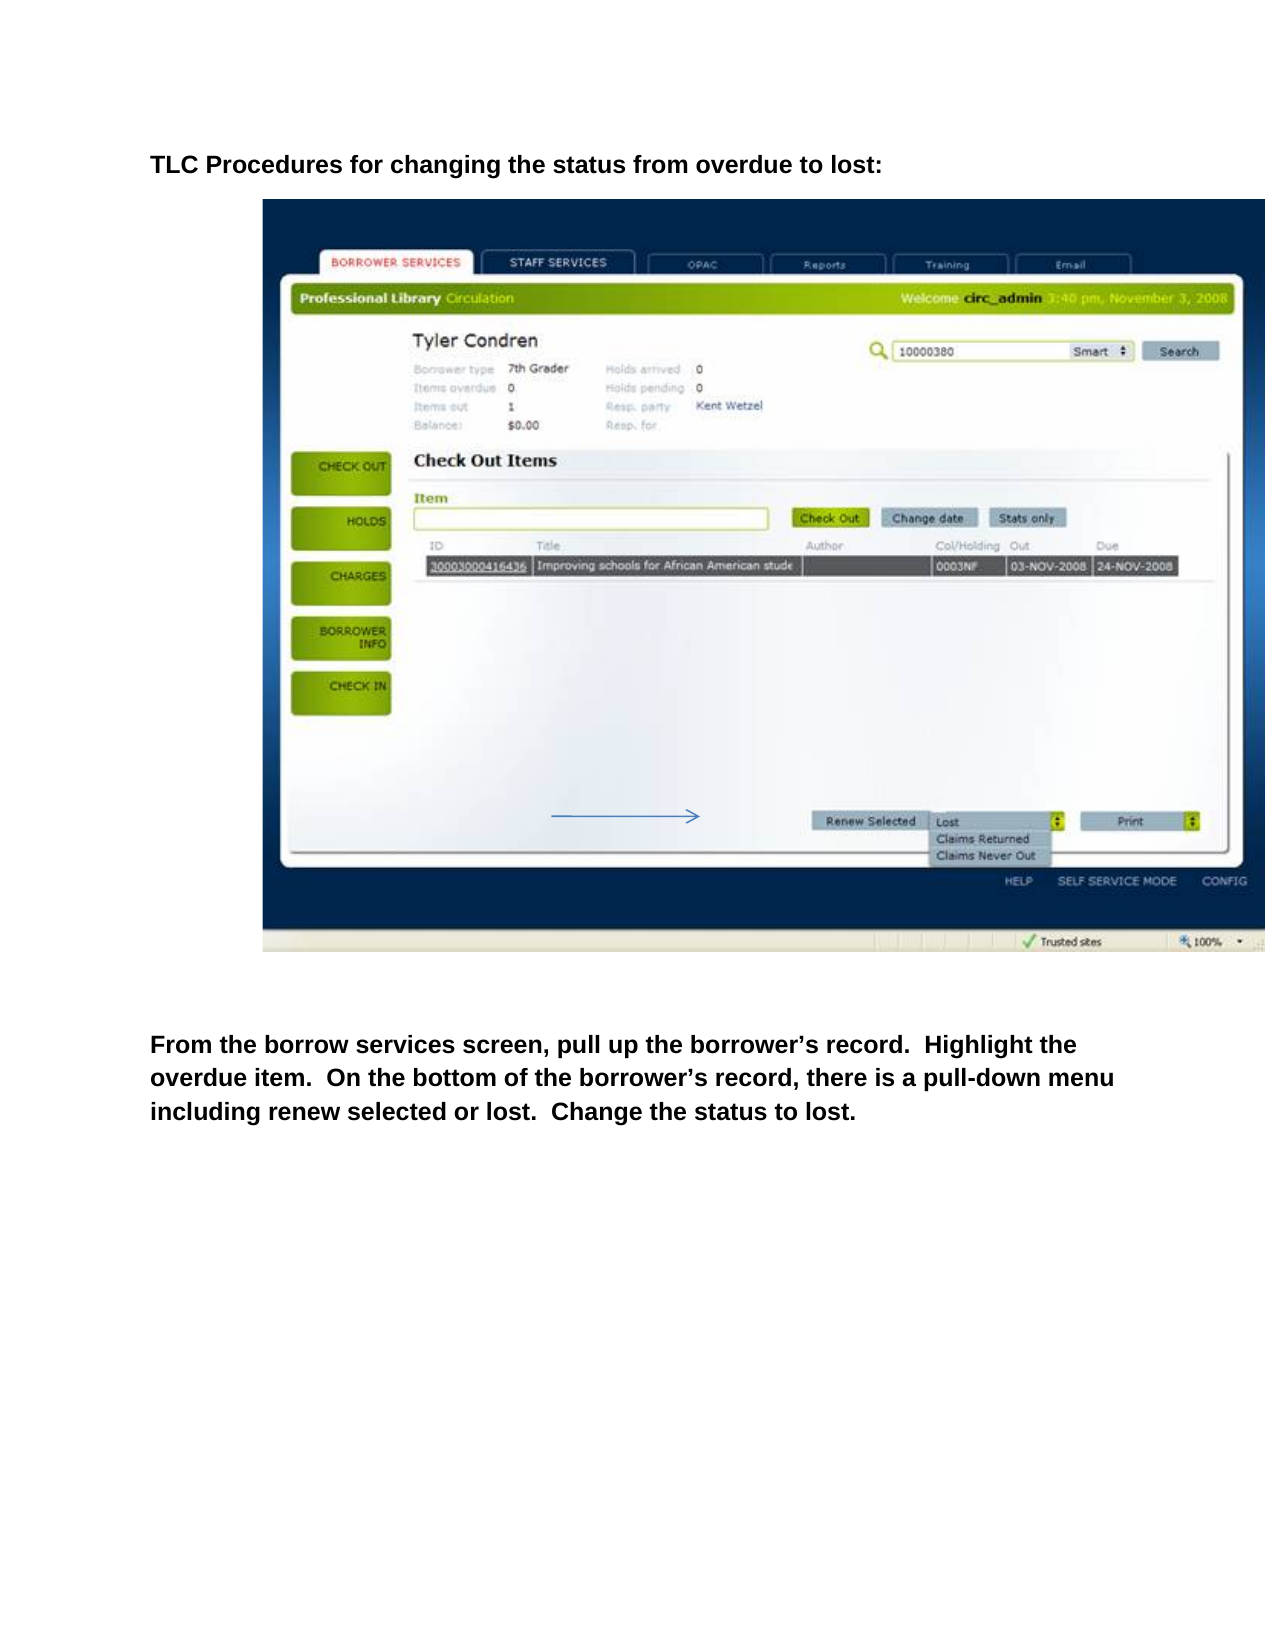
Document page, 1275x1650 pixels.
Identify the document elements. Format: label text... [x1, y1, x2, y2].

text TLC Procedures for changing the status from overdue to lost: [150, 150, 1125, 179]
picture [262, 199, 1265, 952]
text From the borrow services screen, pull up the borrower’s record. Highlight the overdue item. On the bottom of the borrower’s record, there is a pull-down menu including renew selected or lost. Change the status to lost. [150, 1030, 1125, 1125]
